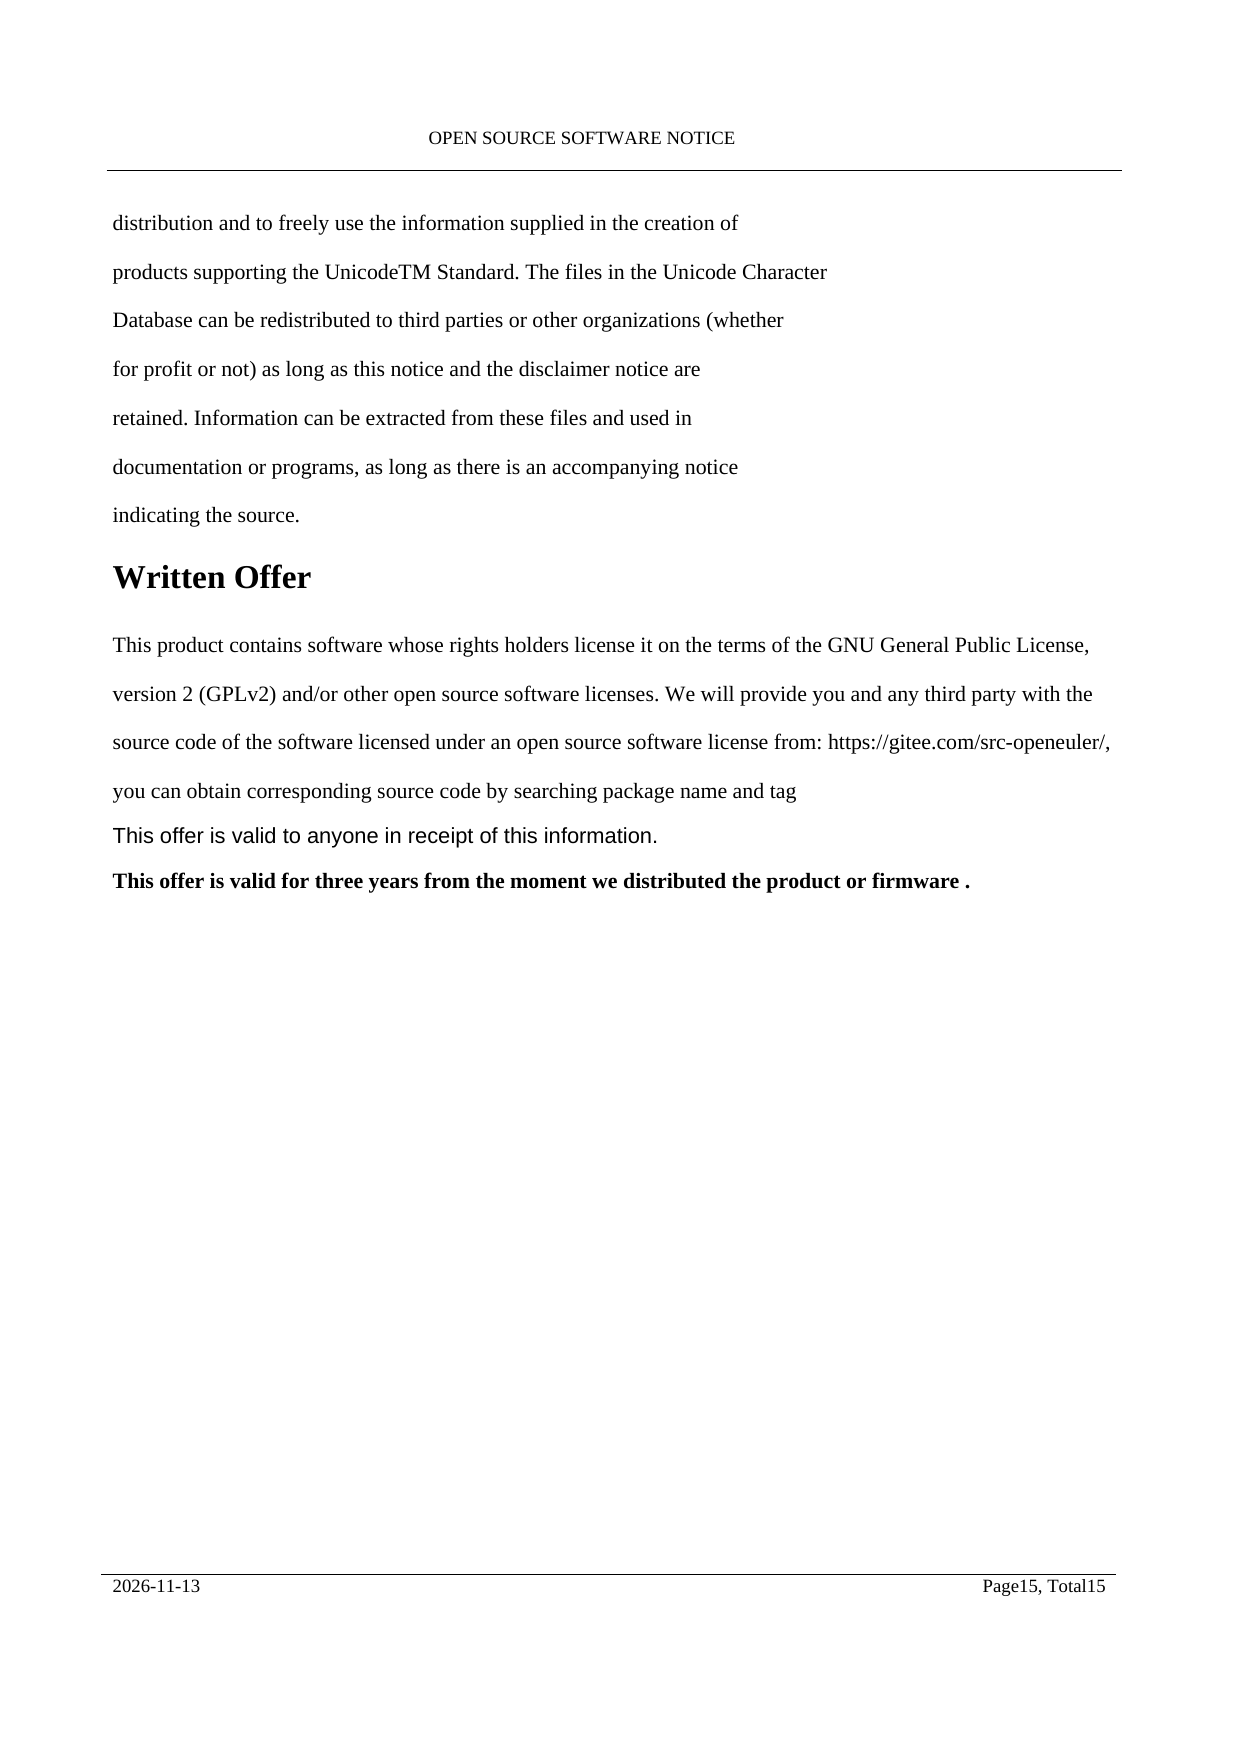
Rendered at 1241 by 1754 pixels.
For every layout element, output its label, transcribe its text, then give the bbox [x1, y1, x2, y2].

text This offer is valid to anyone in receipt of this information. [112, 819, 1128, 852]
text This product contains software whose rights holders license it on the terms of the GNU General Public License, version 2 (GPLv2) and/or other open source software licenses. We will provide you and any third party with the source code of the software licensed under an open source software license from: https://gitee.com/src-openeuler/, you can obtain corresponding source code by searching package name and tag [112, 628, 1128, 807]
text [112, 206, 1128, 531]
text This offer is valid for three years from the moment we distributed the product or firmware . [112, 864, 1128, 897]
text Written Offer [112, 544, 1128, 609]
